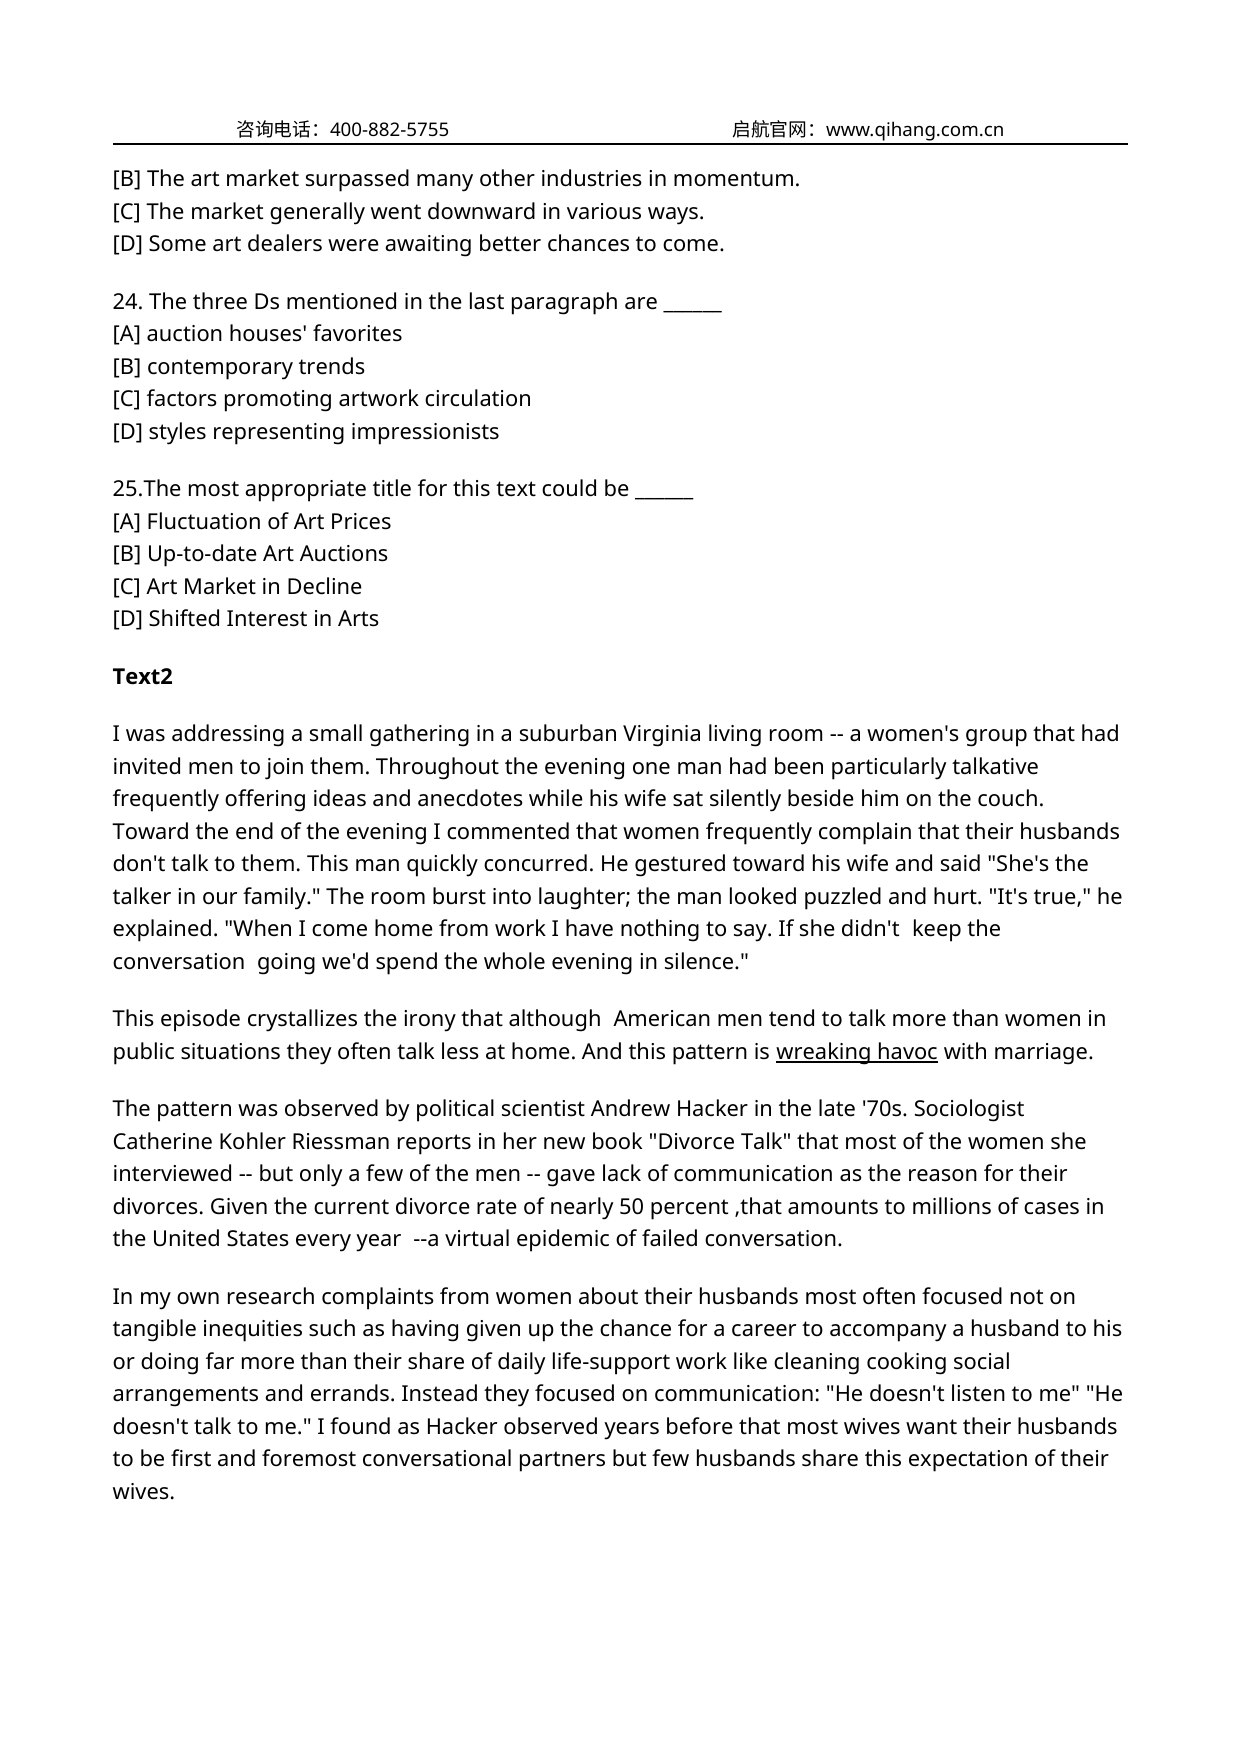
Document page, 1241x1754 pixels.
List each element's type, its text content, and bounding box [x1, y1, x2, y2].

text 24. The three Ds mentioned in the last paragraph are ______ [A] auction houses' favorites [B] contemporary trends [C] factors promoting artwork circulation [D] styles representing impressionists [112, 284, 1128, 447]
text In my own research complaints from women about their husbands most often focused not on tangible inequities such as having given up the chance for a career to accompany a husband to his or doing far more than their share of daily life-support work like cleaning cooking social arrangements and errands. Instead they focused on communication: "He doesn't listen to me" "He doesn't talk to me." I found as Hacker observed years before that most wives want their husbands to be first and foremost conversational partners but few husbands share this expectation of their wives. [112, 1279, 1128, 1507]
text I was addressing a small gathering in a suburban Virginia living room -- a women's group that had invited men to join them. Throughout the evening one man had been particularly talkative frequently offering ideas and anecdotes while his wife sat silently beside him on the couch. Toward the end of the evening I commented that women frequently complain that their husbands don't talk to them. This man quickly concurred. He gestured toward his wife and said "She's the talker in our family." The room burst into laughter; the man looked puzzled and hurt. "It's true," he explained. "When I come home from work I have nothing to say. If she didn't keep the conversation going we'd spend the whole evening in silence." [112, 717, 1128, 977]
text 25.The most appropriate title for this text could be ______ [A] Fluctuation of Art Prices [B] Up-to-date Art Auctions [C] Art Market in Decline [D] Shifted Interest in Arts [112, 472, 1128, 634]
text This episode crystallizes the irony that although American men tend to talk more than women in public situations they often talk less at home. And this pattern is wreaking havoc with marriage. [112, 1002, 1128, 1067]
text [112, 162, 1128, 259]
text The pattern was observed by political scientist Andrew Hacker in the late '70s. Sociologist Catherine Kohler Riessman reports in her new book "Divorce Talk" that most of the women she interviewed -- but only a few of the men -- gave lack of communication as the reason for their divorces. Given the current divorce rate of nearly 50 percent ,that amounts to millions of cases in the United States every year --a virtual epidemic of failed conversation. [112, 1092, 1128, 1254]
text Text2 [112, 659, 1128, 692]
